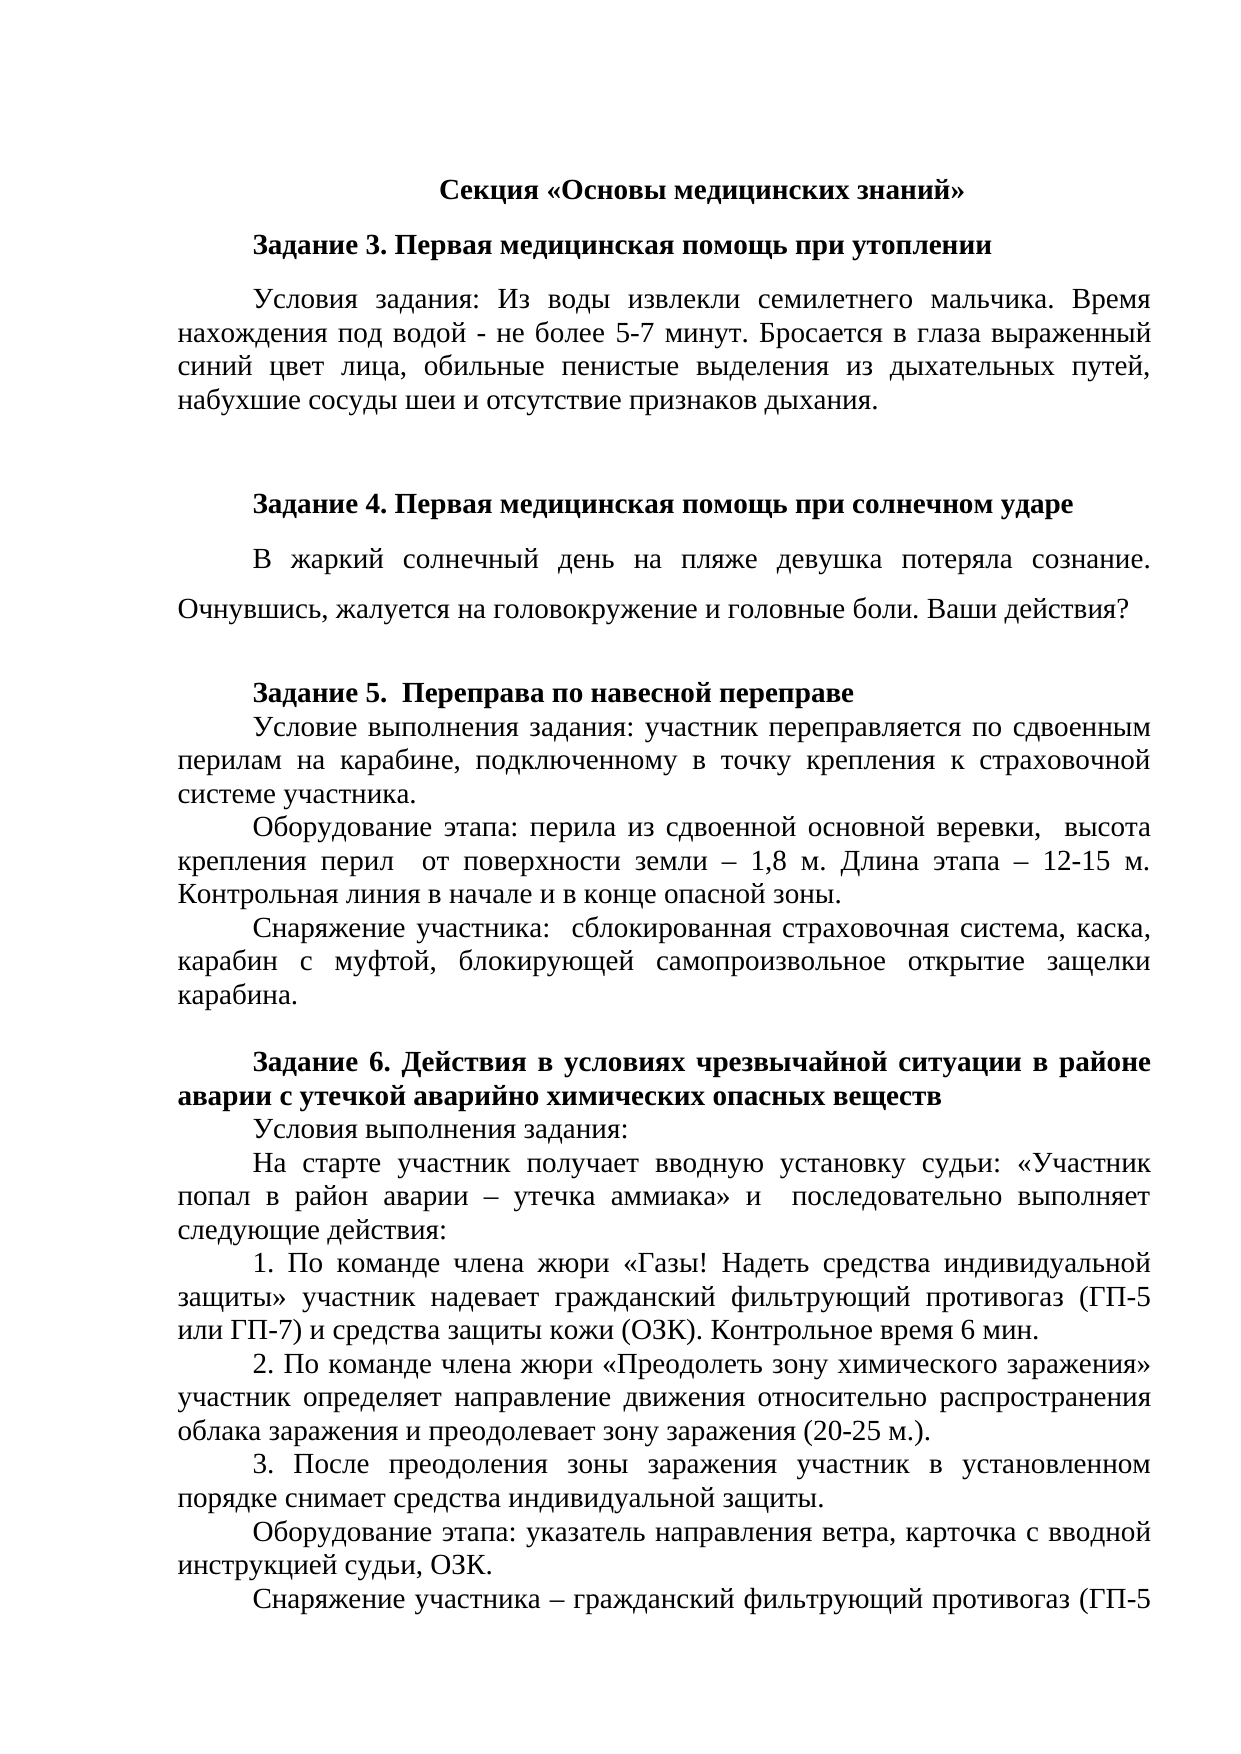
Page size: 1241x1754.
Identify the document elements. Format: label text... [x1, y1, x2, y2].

text Условия задания: Из воды извлекли семилетнего мальчика. Время нахождения под водой - не более 5-7 минут. Бросается в глаза выраженный синий цвет лица, обильные пенистые выделения из дыхательных путей, набухшие сосуды шеи и отсутствие признаков дыхания. [177, 281, 1152, 415]
text На старте участник получает вводную установку судьи: «Участник попал в район аварии – утечка аммиака» и последовательно выполняет следующие действия: [177, 1145, 1152, 1245]
text Секция «Основы медицинских знаний» [177, 172, 1152, 206]
text 2. По команде члена жюри «Преодолеть зону химического заражения» участник определяет направление движения относительно распространения облака заражения и преодолевает зону заражения (20-.). [177, 1346, 1152, 1447]
text 3. После преодоления зоны заражения участник в установленном порядке снимает средства индивидуальной защиты. [177, 1447, 1152, 1514]
text Задание 3. Первая медицинская помощь при утоплении [177, 227, 1152, 260]
text Задание 5. Переправа по навесной переправе [177, 675, 1152, 709]
text Снаряжение участника: сблокированная страховочная система, каска, карабин с муфтой, блокирующей самопроизвольное открытие защелки карабина. [177, 910, 1152, 1011]
text Условие выполнения задания: участник переправляется по сдвоенным перилам на карабине, подключенному в точку крепления к страховочной системе участника. [177, 709, 1152, 809]
text В жаркий солнечный день на пляже девушка потеряла сознание. Очнувшись, жалуется на головокружение и головные боли. Ваши действия? [177, 541, 1152, 625]
text 1. По команде члена жюри «Газы! Надеть средства индивидуальной защиты» участник надевает гражданский фильтрующий противогаз (ГП-5 или ГП-7) и средства защиты кожи (ОЗК). Контрольное время 6 мин. [177, 1245, 1152, 1346]
text Оборудование этапа: указатель направления ветра, карточка с вводной инструкцией судьи, ОЗК. [177, 1514, 1152, 1581]
text Задание 6. Действия в условиях чрезвычайной ситуации в районе аварии с утечкой аварийно химических опасных веществ [177, 1044, 1152, 1111]
text Оборудование этапа: перила из сдвоенной основной веревки, высота крепления перил от поверхности земли – . Длина этапа – 12-. Контрольная линия в начале и в конце опасной зоны. [177, 809, 1152, 910]
text Условия выполнения задания: [177, 1111, 1152, 1145]
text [177, 1581, 1152, 1614]
list Задание 4. Первая медицинская помощь при солнечном ударе [177, 487, 1152, 520]
